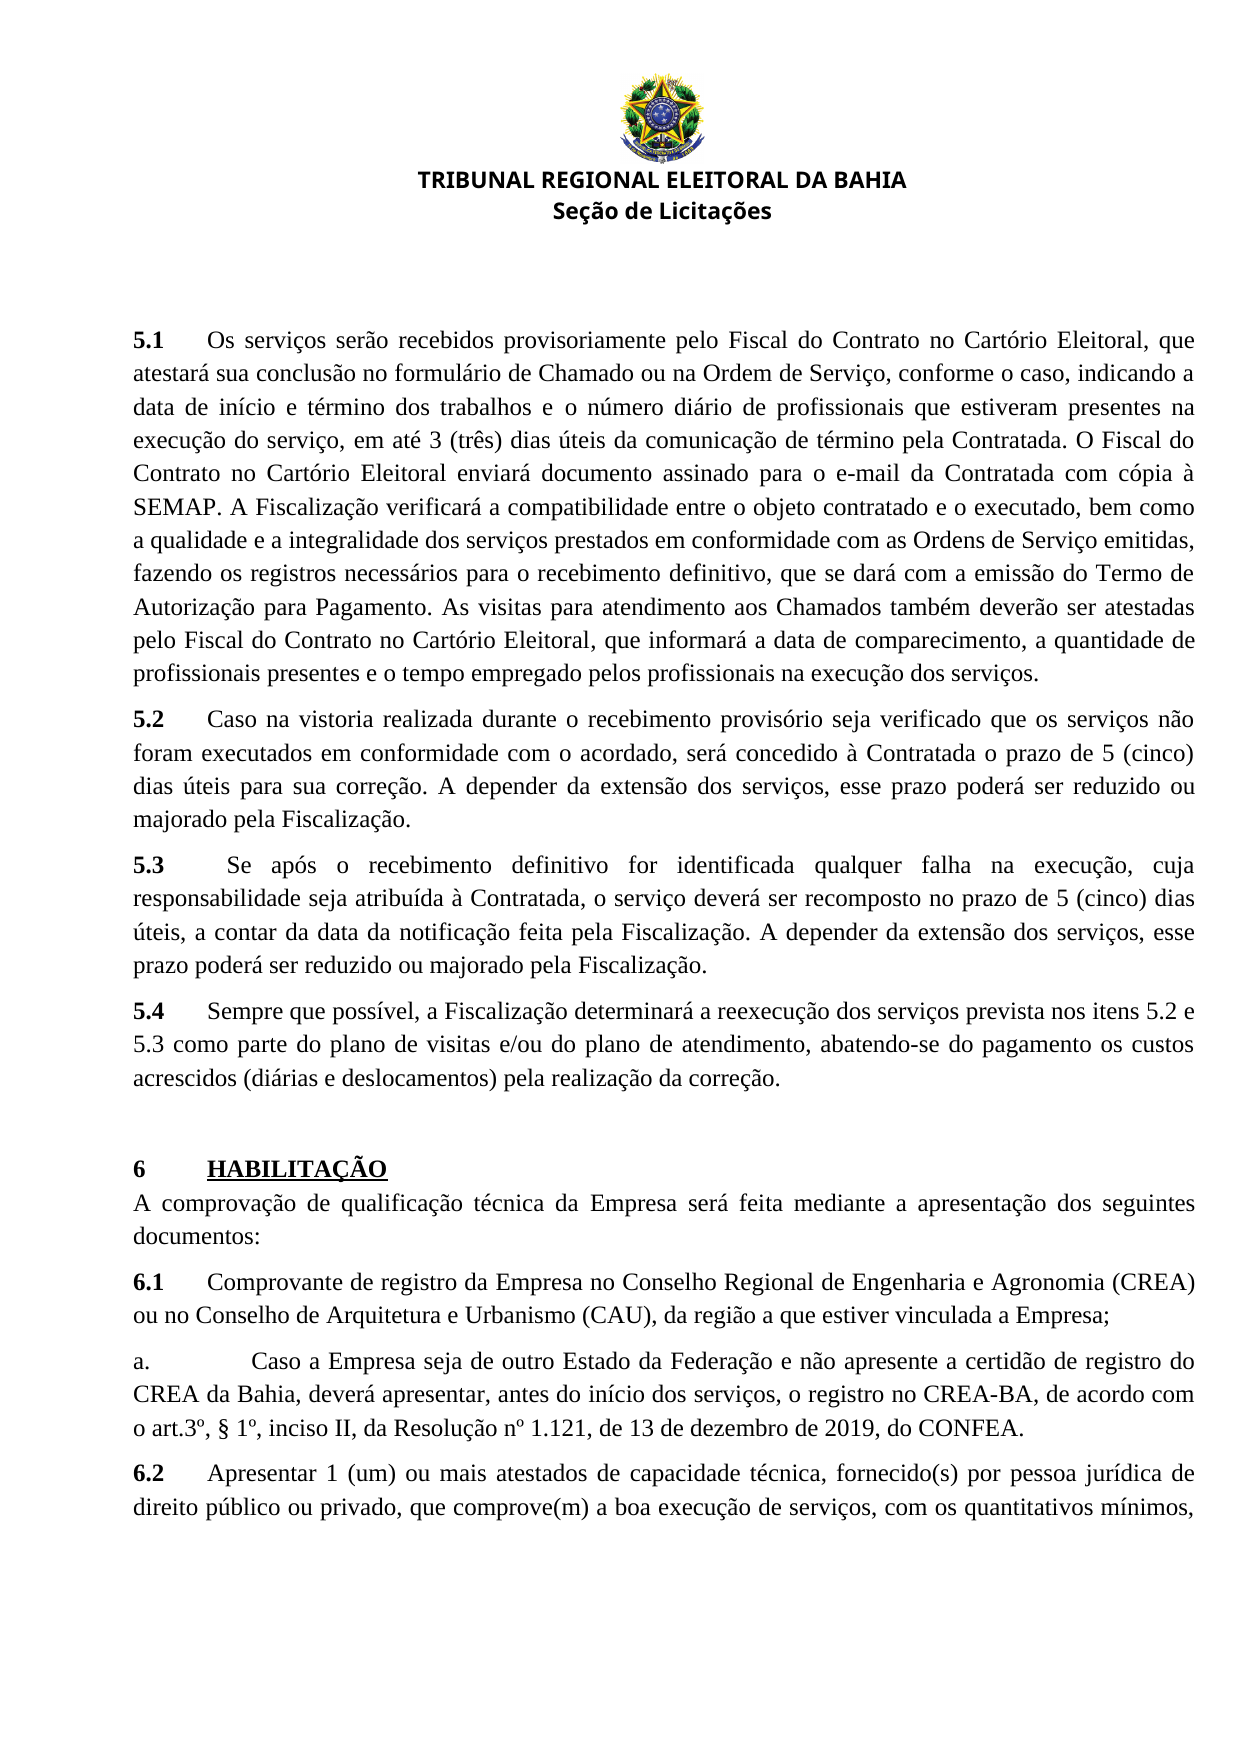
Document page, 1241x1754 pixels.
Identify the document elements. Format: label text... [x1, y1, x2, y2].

list Se após o recebimento definitivo for identificada qualquer falha na execução, cuja responsabilidade seja atribuída à Contratada, o serviço deverá ser recomposto no prazo de 5 (cinco) dias úteis, a contar da data da notificação feita pela Fiscalização. A depender da extensão dos serviços, esse prazo poderá ser reduzido ou majorado pela Fiscalização. [133, 847, 1196, 980]
list Sempre que possível, a Fiscalização determinará a reexecução dos serviços prevista nos itens 5.2 e 5.3 como parte do plano de visitas e/ou do plano de atendimento, abatendo-se do pagamento os custos acrescidos (diárias e deslocamentos) pela realização da correção. [133, 993, 1196, 1093]
list Caso na vistoria realizada durante o recebimento provisório seja verificado que os serviços não foram executados em conformidade com o acordado, será concedido à Contratada o prazo de 5 (cinco) dias úteis para sua correção. A depender da extensão dos serviços, esse prazo poderá ser reduzido ou majorado pela Fiscalização. [133, 701, 1196, 834]
list HABILITAÇÃO [133, 1151, 1196, 1184]
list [133, 1455, 1196, 1522]
list Os serviços serão recebidos provisoriamente pelo Fiscal do Contrato no Cartório Eleitoral, que atestará sua conclusão no formulário de Chamado ou na Ordem de Serviço, conforme o caso, indicando a data de início e término dos trabalhos e o número diário de profissionais que estiveram presentes na execução do serviço, em até 3 (três) dias úteis da comunicação de término pela Contratada. O Fiscal do Contrato no Cartório Eleitoral enviará documento assinado para o e-mail da Contratada com cópia à SEMAP. A Fiscalização verificará a compatibilidade entre o objeto contratado e o executado, bem como a qualidade e a integralidade dos serviços prestados em conformidade com as Ordens de Serviço emitidas, fazendo os registros necessários para o recebimento definitivo, que se dará com a emissão do Termo de Autorização para Pagamento. As visitas para atendimento aos Chamados também deverão ser atestadas pelo Fiscal do Contrato no Cartório Eleitoral, que informará a data de comparecimento, a quantidade de profissionais presentes e o tempo empregado pelos profissionais na execução dos serviços. [133, 322, 1196, 688]
list Comprovante de registro da Empresa no Conselho Regional de Engenharia e Agronomia (CREA) ou no Conselho de Arquitetura e Urbanismo (CAU), da região a que estiver vinculada a Empresa; [133, 1263, 1196, 1330]
text A comprovação de qualificação técnica da Empresa será feita mediante a apresentação dos seguintes documentos: [133, 1184, 1196, 1251]
list Caso a Empresa seja de outro Estado da Federação e não apresente a certidão de registro do CREA da Bahia, deverá apresentar, antes do início dos serviços, o registro no CREA-BA, de acordo com o art.3º, § 1º, inciso II, da Resolução nº 1.121, de 13 de dezembro de 2019, do CONFEA. [133, 1343, 1196, 1443]
